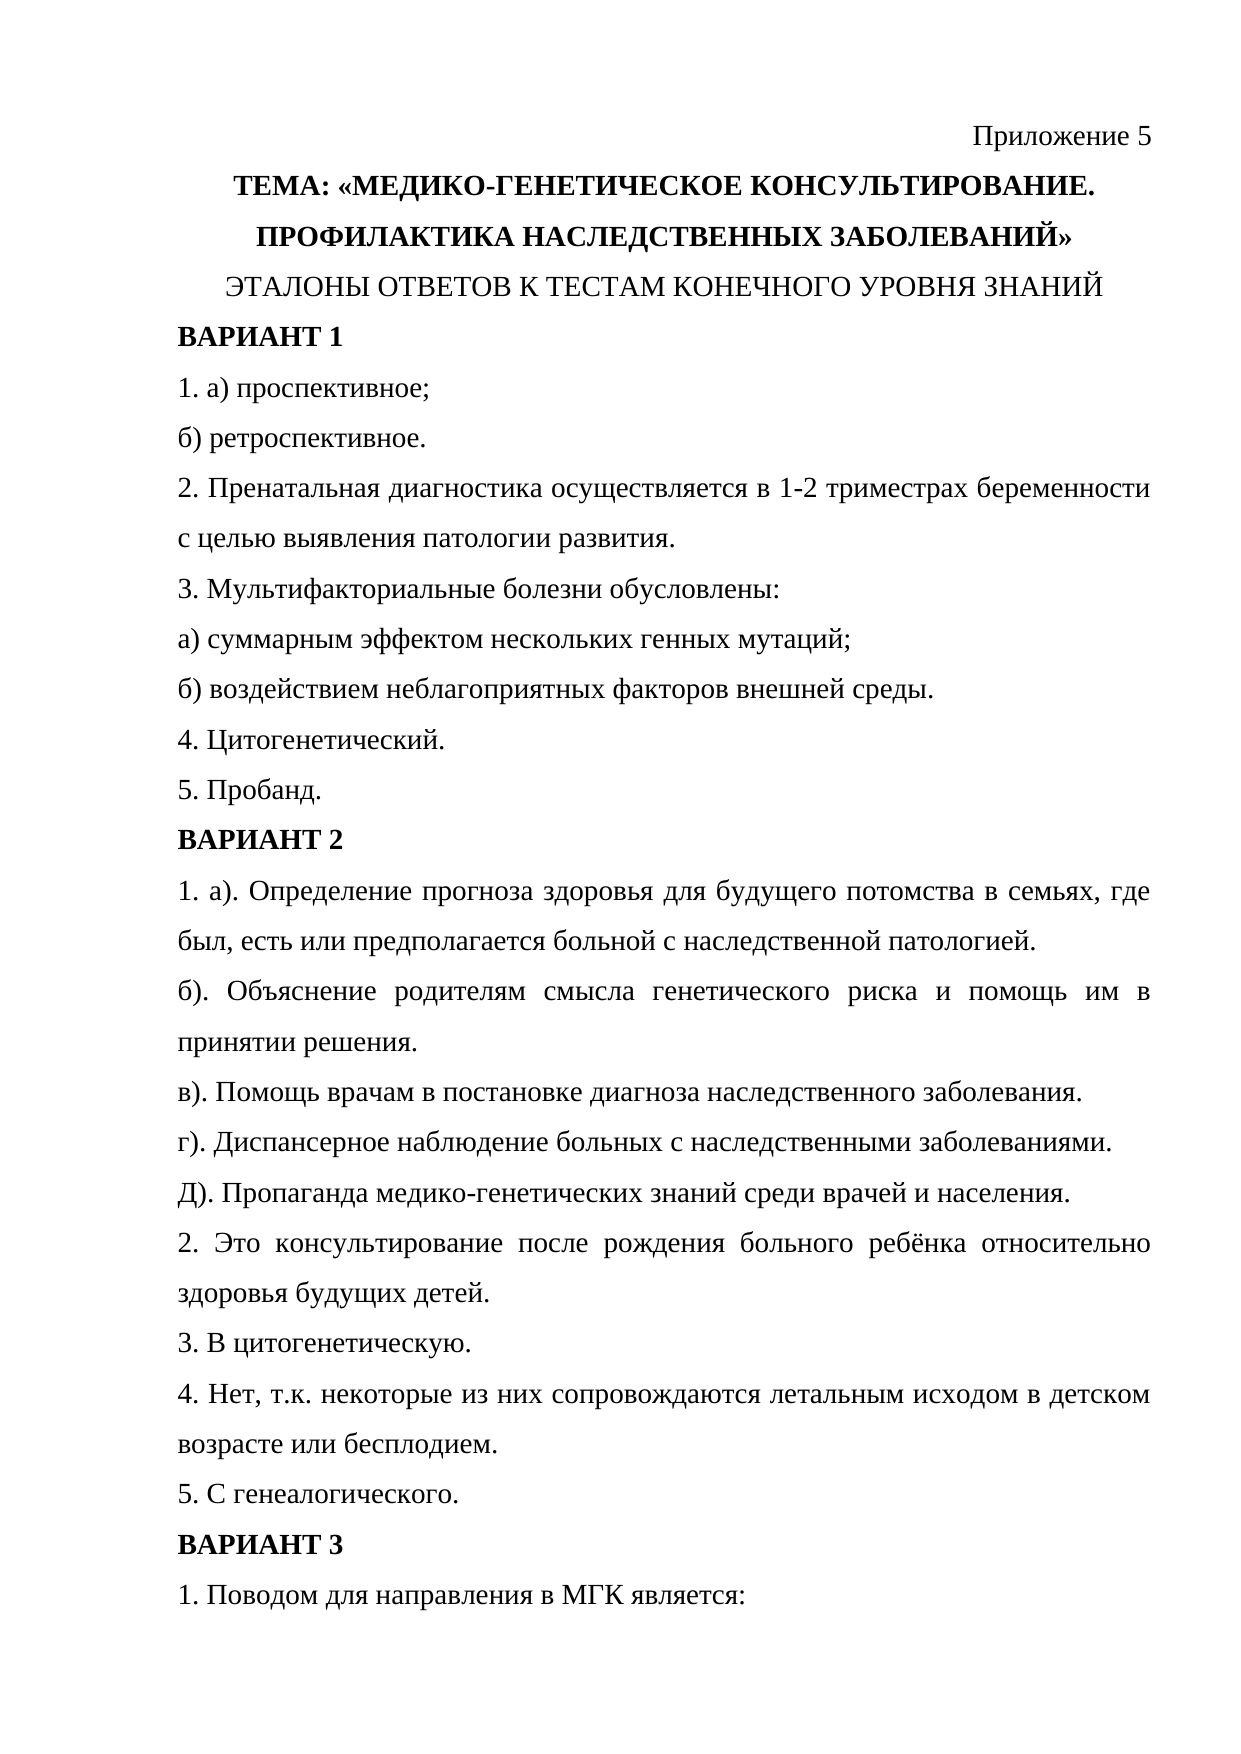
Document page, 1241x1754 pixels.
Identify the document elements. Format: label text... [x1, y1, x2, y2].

text б) воздействием неблагоприятных факторов внешней среды. [177, 672, 1152, 705]
text Д). Пропаганда медико-генетических знаний среди врачей и населения. [177, 1175, 1152, 1208]
text ТЕМА: «МЕДИКО-ГЕНЕТИЧЕСКОЕ КОНСУЛЬТИРОВАНИЕ. ПРОФИЛАКТИКА НАСЛЕДСТВЕННЫХ ЗАБОЛЕВАНИЙ» [177, 168, 1152, 252]
text а) суммарным эффектом нескольких генных мутаций; [177, 621, 1152, 655]
text ВАРИАНТ 2 [177, 822, 1152, 856]
text 3. Мультифакториальные болезни обусловлены: [177, 571, 1152, 604]
text ВАРИАНТ 3 [177, 1527, 1152, 1560]
text г). Диспансерное наблюдение больных с наследственными заболеваниями. [177, 1124, 1152, 1158]
text б). Объяснение родителям смысла генетического риска и помощь им в принятии решения. [177, 973, 1152, 1057]
text б) ретроспективное. [177, 420, 1152, 453]
text ВАРИАНТ 1 [177, 319, 1152, 353]
text 4. Цитогенетический. [177, 722, 1152, 755]
text в). Помощь врачам в постановке диагноза наследственного заболевания. [177, 1074, 1152, 1108]
text 2. Пренатальная диагностика осуществляется в 1-2 триместрах беременности с целью выявления патологии развития. [177, 470, 1152, 554]
text 1. Поводом для направления в МГК является: [177, 1577, 1152, 1611]
text 3. В цитогенетическую. [177, 1326, 1152, 1359]
text 2. Это консультирование после рождения больного ребёнка относительно здоровья будущих детей. [177, 1225, 1152, 1309]
text 1. а) проспективное; [177, 370, 1152, 403]
text 5. Пробанд. [177, 772, 1152, 806]
text 1. а). Определение прогноза здоровья для будущего потомства в семьях, где был, есть или предполагается больной с наследственной патологией. [177, 873, 1152, 957]
text 4. Нет, т.к. некоторые из них сопровождаются летальным исходом в детском возрасте или бесплодием. [177, 1376, 1152, 1460]
text Приложение 5 [177, 118, 1152, 152]
text 5. С генеалогического. [177, 1477, 1152, 1510]
text ЭТАЛОНЫ ОТВЕТОВ К ТЕСТАМ КОНЕЧНОГО УРОВНЯ ЗНАНИЙ [177, 269, 1152, 303]
